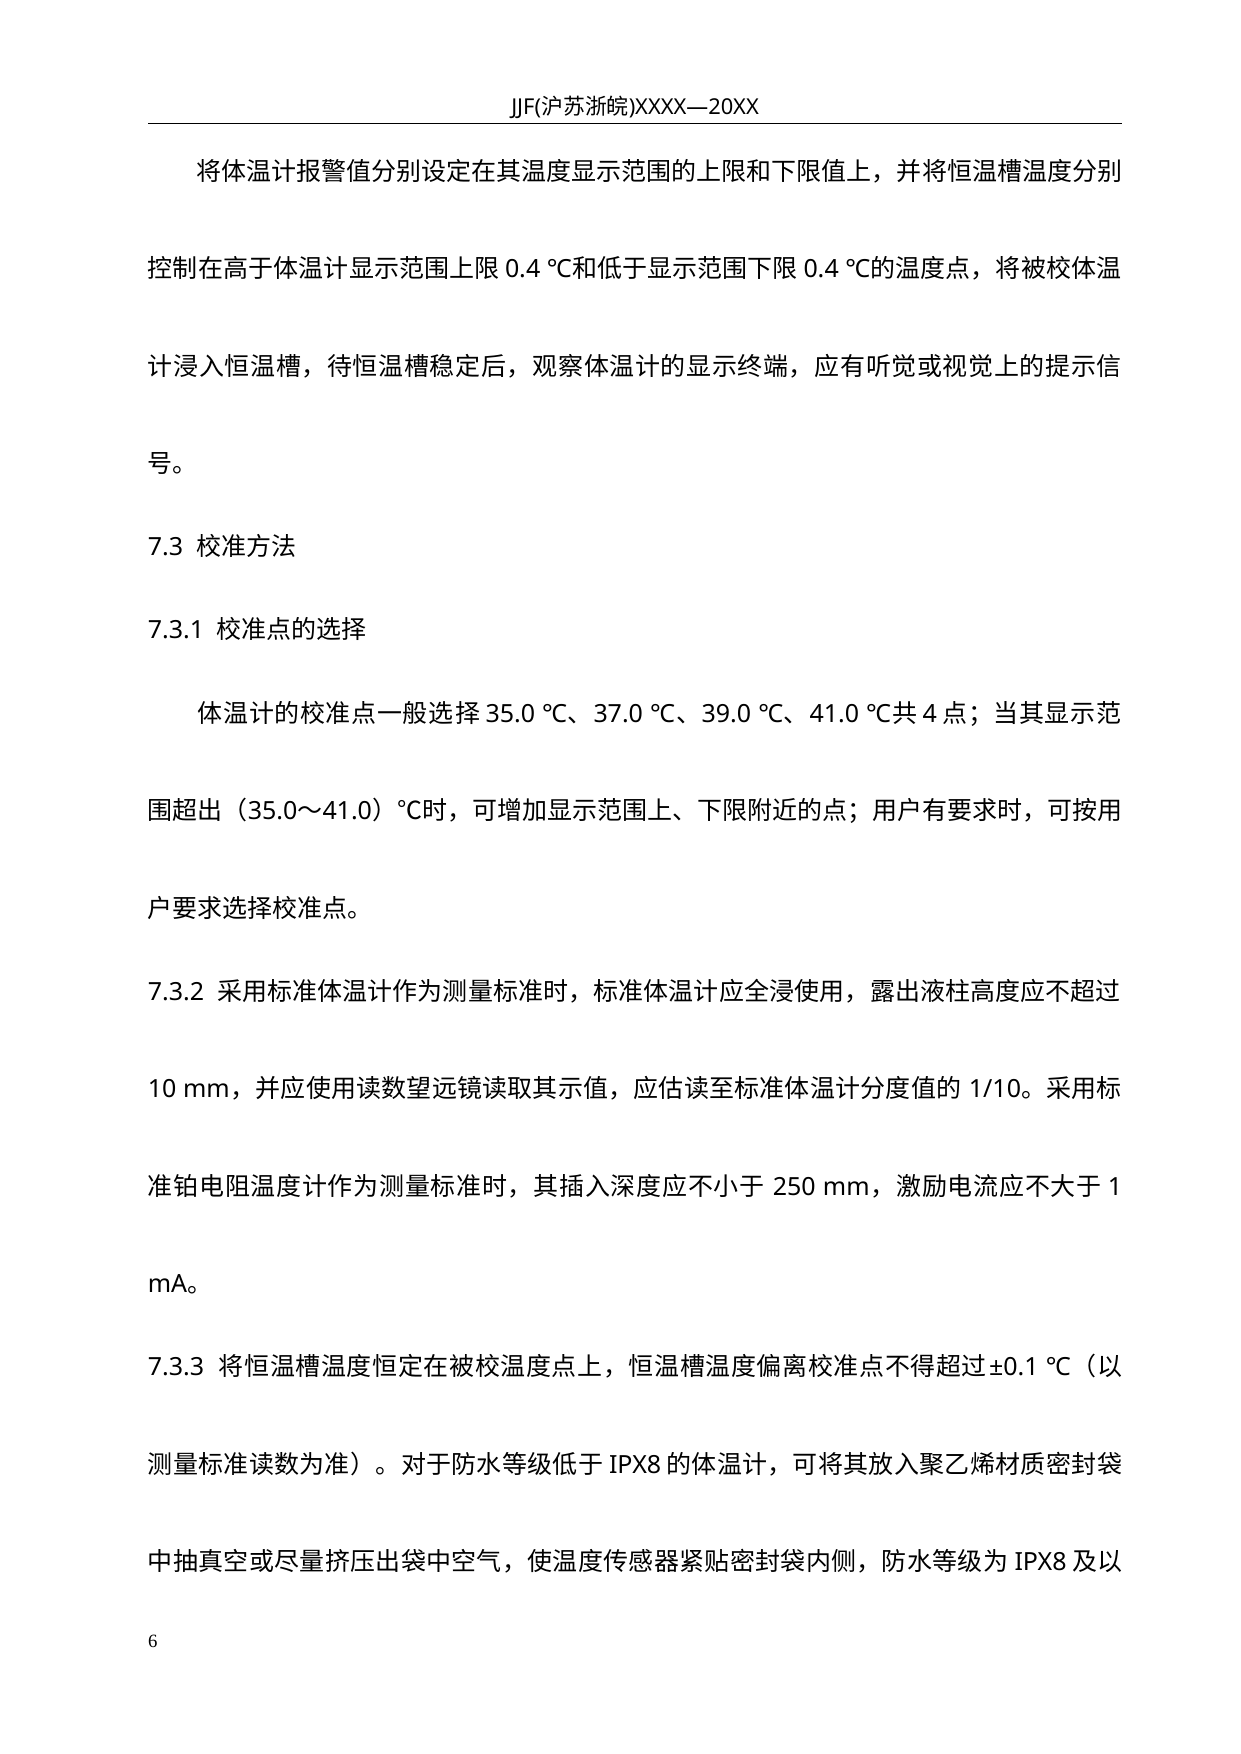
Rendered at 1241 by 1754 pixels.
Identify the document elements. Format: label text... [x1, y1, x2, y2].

text 将体温计报警值分别设定在其温度显示范围的上限和下限值上，并将恒温槽温度分别控制在高于体温计显示范围上限0.4 ℃和低于显示范围下限0.4 ℃的温度点，将被校体温计浸入恒温槽，待恒温槽稳定后，观察体温计的显示终端，应有听觉或视觉上的提示信号。 [148, 137, 1122, 494]
subtitle 7.3 校准方法 [148, 512, 1122, 577]
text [148, 1332, 1122, 1592]
text 体温计的校准点一般选择35.0 ℃、37.0 ℃、39.0 ℃、41.0 ℃共4点；当其显示范围超出（35.0～41.0）℃时，可增加显示范围上、下限附近的点；用户有要求时，可按用户要求选择校准点。 [148, 679, 1122, 939]
text 7.3.1 校准点的选择 [148, 596, 1122, 661]
text 7.3.2 采用标准体温计作为测量标准时，标准体温计应全浸使用，露出液柱高度应不超过10 mm，并应使用读数望远镜读取其示值，应估读至标准体温计分度值的1/10。采用标准铂电阻温度计作为测量标准时，其插入深度应不小于250 mm，激励电流应不大于1 mA。 [148, 957, 1122, 1314]
